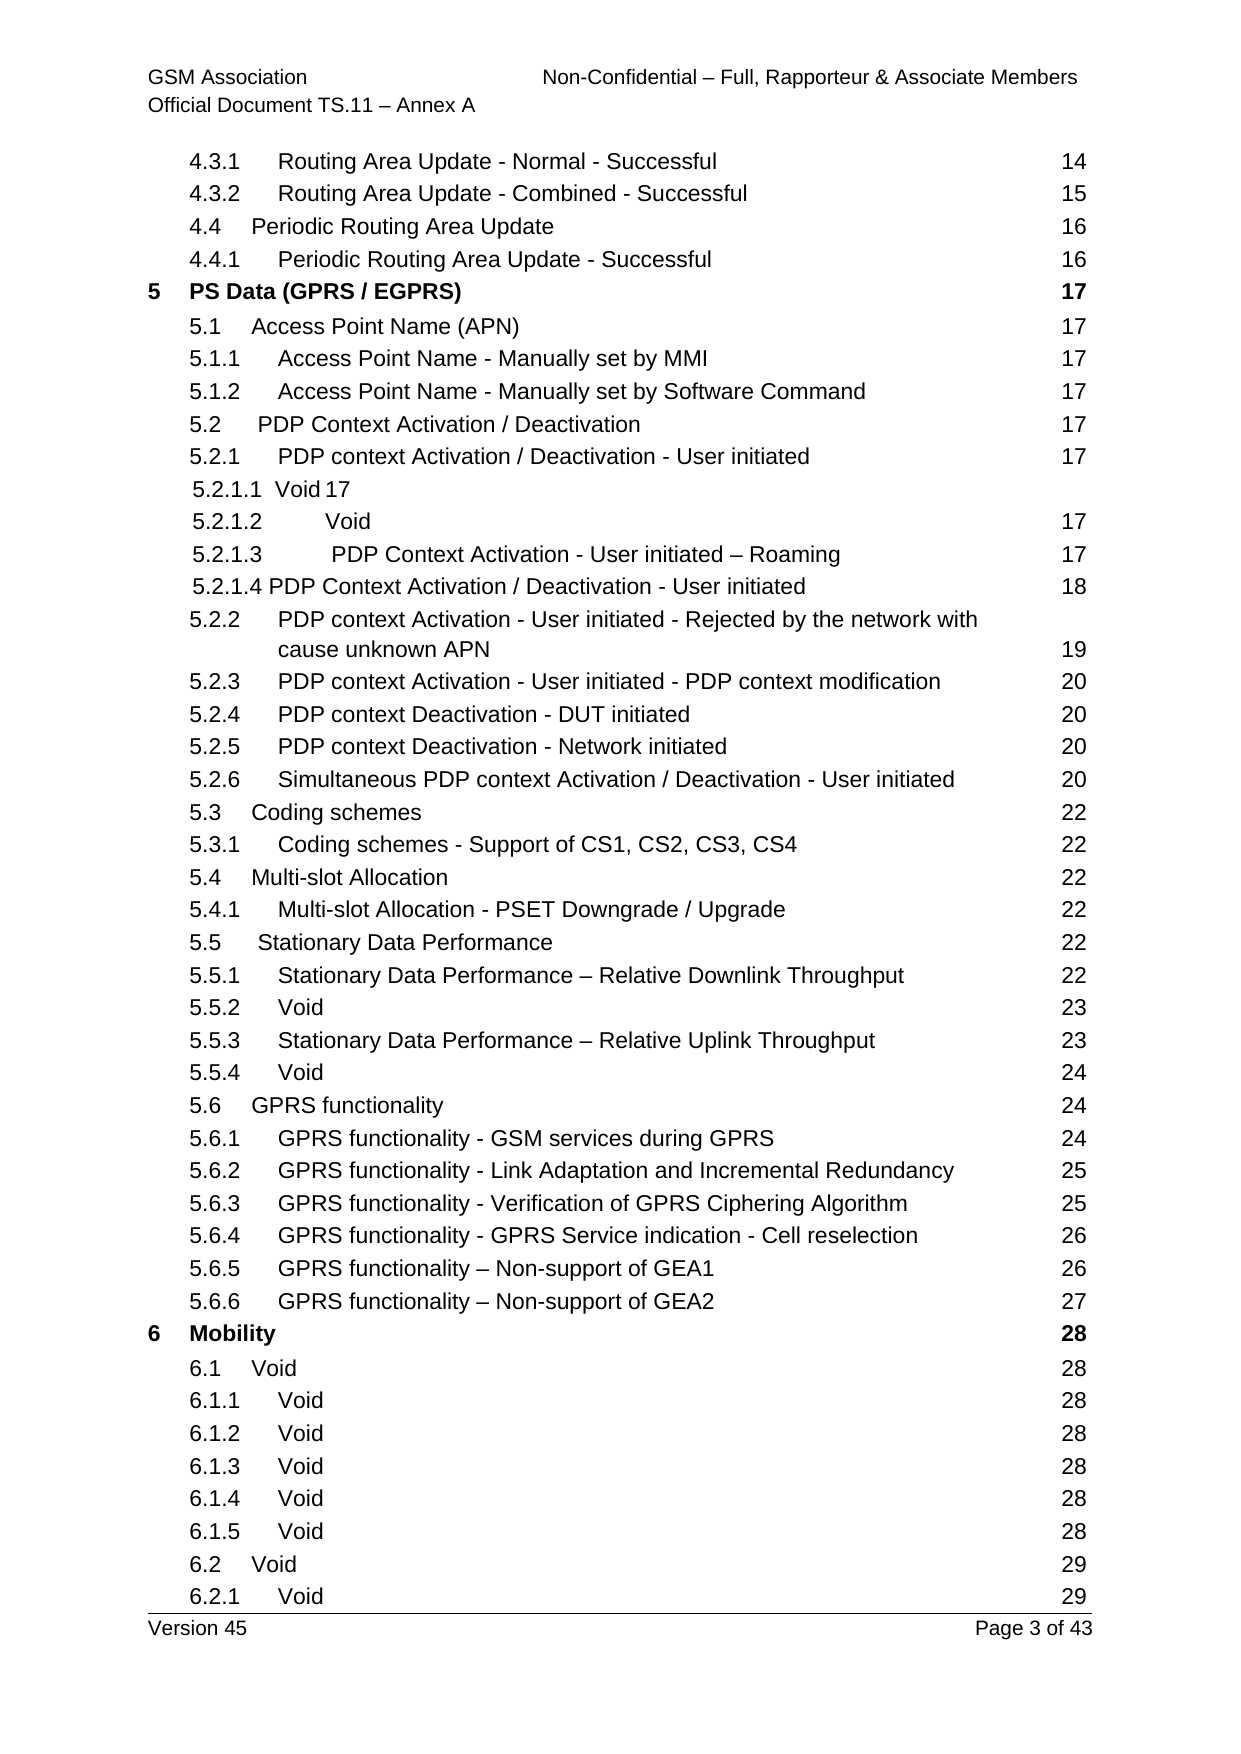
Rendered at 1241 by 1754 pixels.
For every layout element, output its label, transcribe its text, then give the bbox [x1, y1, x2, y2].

text 6.1.4 Void 28 [189, 1485, 1022, 1512]
text 5.2.5 PDP context Deactivation - Network initiated 20 [189, 733, 1022, 760]
text 6.2.1 Void 29 [189, 1583, 1022, 1609]
text 4.3.2 Routing Area Update - Combined - Successful 15 [189, 180, 1022, 207]
text 5.5.3 Stationary Data Performance – Relative Uplink Throughput 23 [189, 1027, 1022, 1053]
text 5.6.5 GPRS functionality – Non-support of GEA1 26 [189, 1255, 1022, 1281]
text 6.1.1 Void 28 [189, 1387, 1022, 1414]
text 4.4 Periodic Routing Area Update 16 [189, 213, 1022, 239]
text 6.2 Void 29 [189, 1551, 1022, 1577]
text 5.6.2 GPRS functionality - Link Adaptation and Incremental Redundancy 25 [189, 1157, 1022, 1183]
text 5.2.2 PDP context Activation - User initiated - Rejected by the network with cause unknown APN 19 [189, 606, 1022, 662]
text 5.1.2 Access Point Name - Manually set by Software Command 17 [189, 378, 1022, 404]
text 4.4.1 Periodic Routing Area Update - Successful 16 [189, 246, 1022, 272]
text 5.2 PDP Context Activation / Deactivation 17 [189, 411, 1022, 437]
text 5.2.1.1 Void 17 [192, 476, 1022, 502]
text 5.2.6 Simultaneous PDP context Activation / Deactivation - User initiated 20 [189, 766, 1022, 792]
text 5.3.1 Coding schemes - Support of CS1, CS2, CS3, CS4 22 [189, 831, 1022, 857]
text 5.2.1 PDP context Activation / Deactivation - User initiated 17 [189, 443, 1022, 469]
text 5.5.4 Void 24 [189, 1059, 1022, 1086]
text 5 PS Data (GPRS / EGPRS) 17 [148, 278, 1022, 304]
text 6.1.2 Void 28 [189, 1420, 1022, 1446]
text 5.6.6 GPRS functionality – Non-support of GEA2 27 [189, 1288, 1022, 1314]
text 5.2.1.2 Void 17 [192, 508, 1022, 534]
text 5.1.1 Access Point Name - Manually set by MMI 17 [189, 345, 1022, 372]
text 6.1 Void 28 [189, 1355, 1022, 1381]
text 5.6.1 GPRS functionality - GSM services during GPRS 24 [189, 1124, 1022, 1151]
text 5.1 Access Point Name (APN) 17 [189, 313, 1022, 339]
text 5.6.3 GPRS functionality - Verification of GPRS Ciphering Algorithm 25 [189, 1190, 1022, 1216]
text 5.4.1 Multi-slot Allocation - PSET Downgrade / Upgrade 22 [189, 896, 1022, 923]
text 5.4 Multi-slot Allocation 22 [189, 864, 1022, 890]
text 6.1.3 Void 28 [189, 1453, 1022, 1479]
text 5.5 Stationary Data Performance 22 [189, 929, 1022, 955]
text 5.2.1.4 PDP Context Activation / Deactivation - User initiated 18 [192, 573, 1022, 600]
text 4.3.1 Routing Area Update - Normal - Successful 14 [189, 148, 1022, 174]
text 5.2.4 PDP context Deactivation - DUT initiated 20 [189, 701, 1022, 727]
text 5.2.3 PDP context Activation - User initiated - PDP context modification 20 [189, 668, 1022, 694]
text 5.6.4 GPRS functionality - GPRS Service indication - Cell reselection 26 [189, 1222, 1022, 1249]
text 6.1.5 Void 28 [189, 1518, 1022, 1544]
text 5.2.1.3 PDP Context Activation - User initiated – Roaming 17 [192, 541, 1022, 567]
text 5.3 Coding schemes 22 [189, 798, 1022, 825]
text 6 Mobility 28 [148, 1320, 1022, 1347]
text 5.5.2 Void 23 [189, 994, 1022, 1021]
text 5.5.1 Stationary Data Performance – Relative Downlink Throughput 22 [189, 962, 1022, 988]
text 5.6 GPRS functionality 24 [189, 1092, 1022, 1118]
